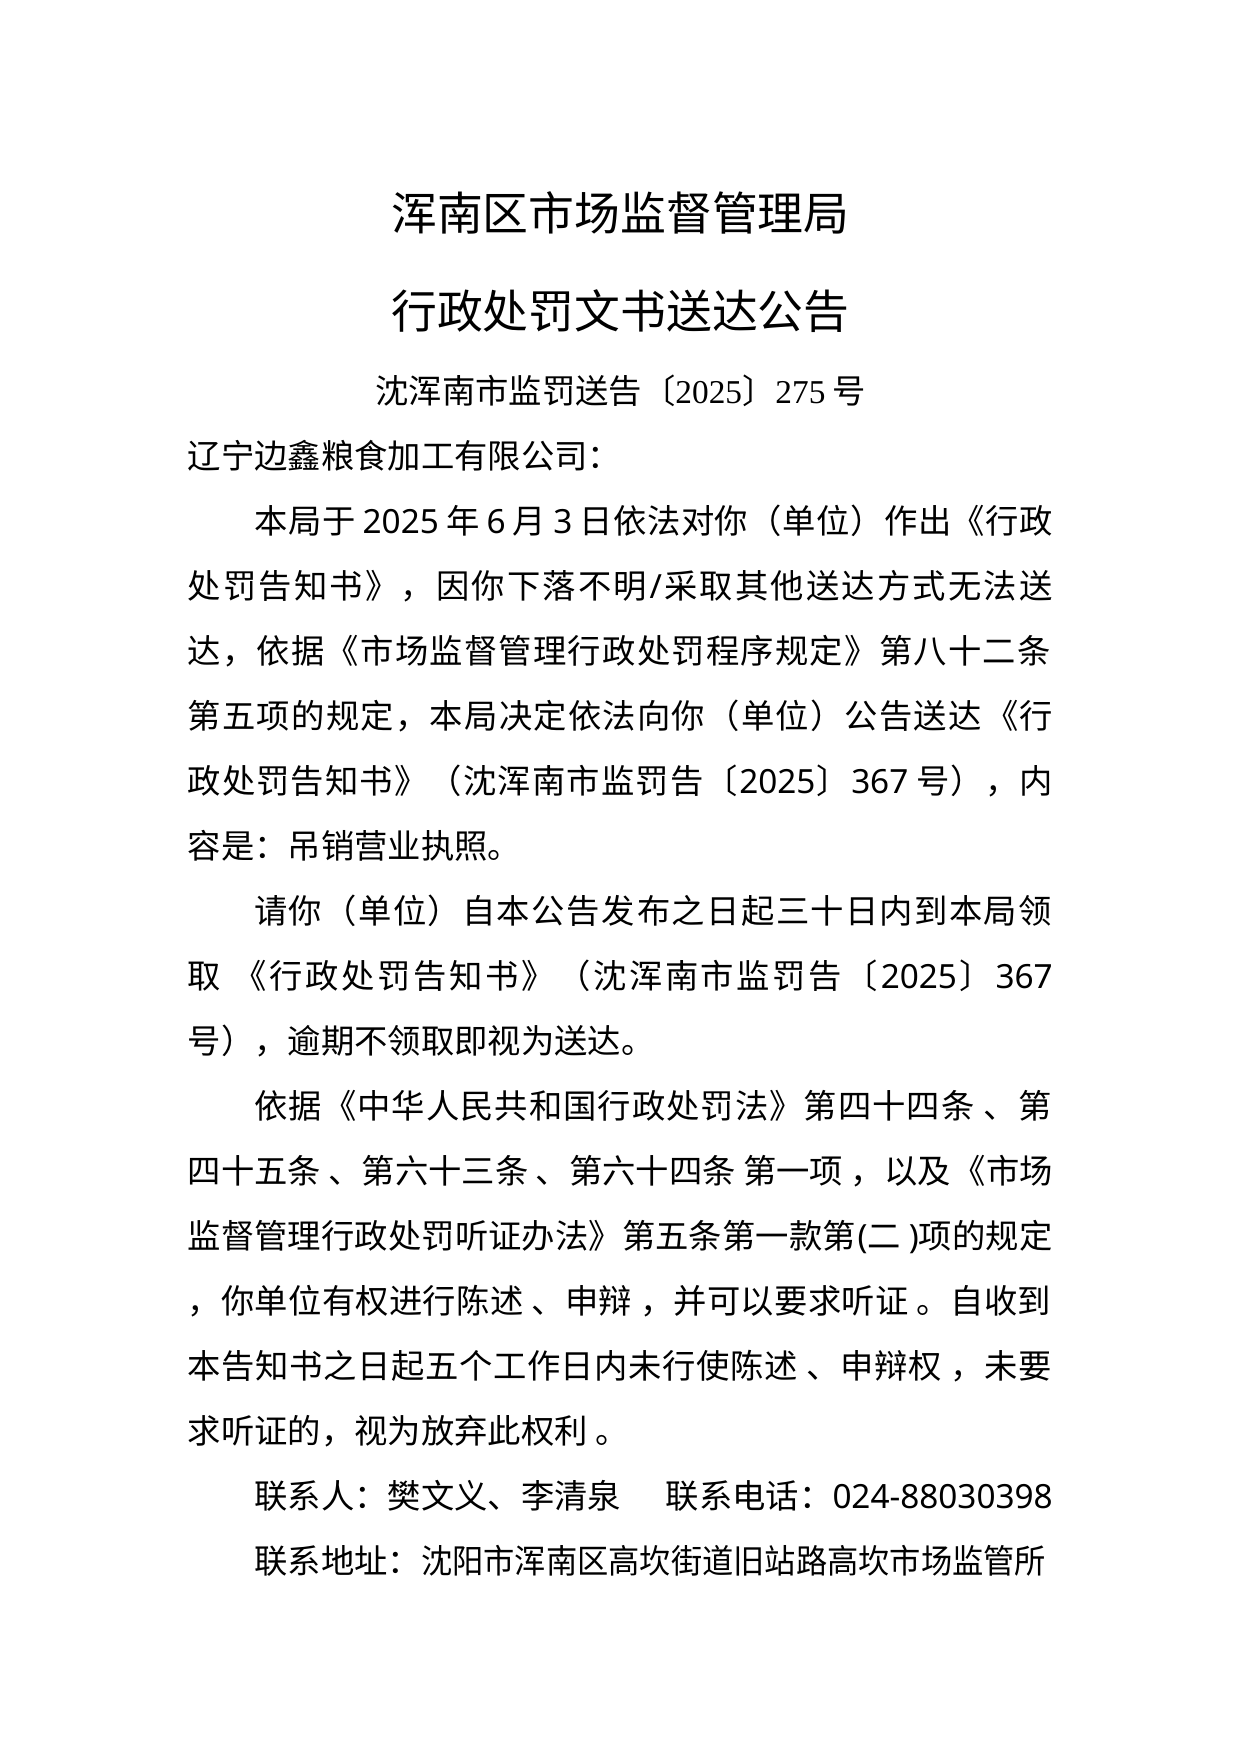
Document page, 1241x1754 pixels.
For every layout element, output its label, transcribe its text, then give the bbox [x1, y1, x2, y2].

text 联系人：樊文义、李清泉 联系电话：024-88030398 [187, 1462, 1053, 1527]
text 依据《中华人民共和国行政处罚法》第四十四条 、第四十五条 、第六十三条 、第六十四条 第一项 ，以及《市场监督管理行政处罚听证办法》第五条第一款第(二 )项的规定 ，你单位有权进行陈述 、申辩 ，并可以要求听证 。自收到本告知书之日起五个工作日内未行使陈述 、申辩权 ，未要求听证的，视为放弃此权利 。 [187, 1072, 1053, 1462]
text 请你（单位）自本公告发布之日起三十日内到本局领取 《行政处罚告知书》（沈浑南市监罚告〔2025〕367号），逾期不领取即视为送达。 [187, 877, 1053, 1072]
text 行政处罚文书送达公告 [187, 259, 1053, 357]
text 沈浑南市监罚送告〔2025〕275号 [187, 357, 1053, 422]
text 浑南区市场监督管理局 [187, 162, 1053, 259]
text 辽宁边鑫粮食加工有限公司： [187, 422, 1053, 487]
text 本局于2025年6月3日依法对你（单位）作出《行政处罚告知书》，因你下落不明/采取其他送达方式无法送达，依据《市场监督管理行政处罚程序规定》第八十二条第五项的规定，本局决定依法向你（单位）公告送达《行政处罚告知书》（沈浑南市监罚告〔2025〕367号），内容是：吊销营业执照。 [187, 487, 1053, 877]
text 联系地址：沈阳市浑南区高坎街道旧站路高坎市场监管所 [187, 1527, 1053, 1592]
